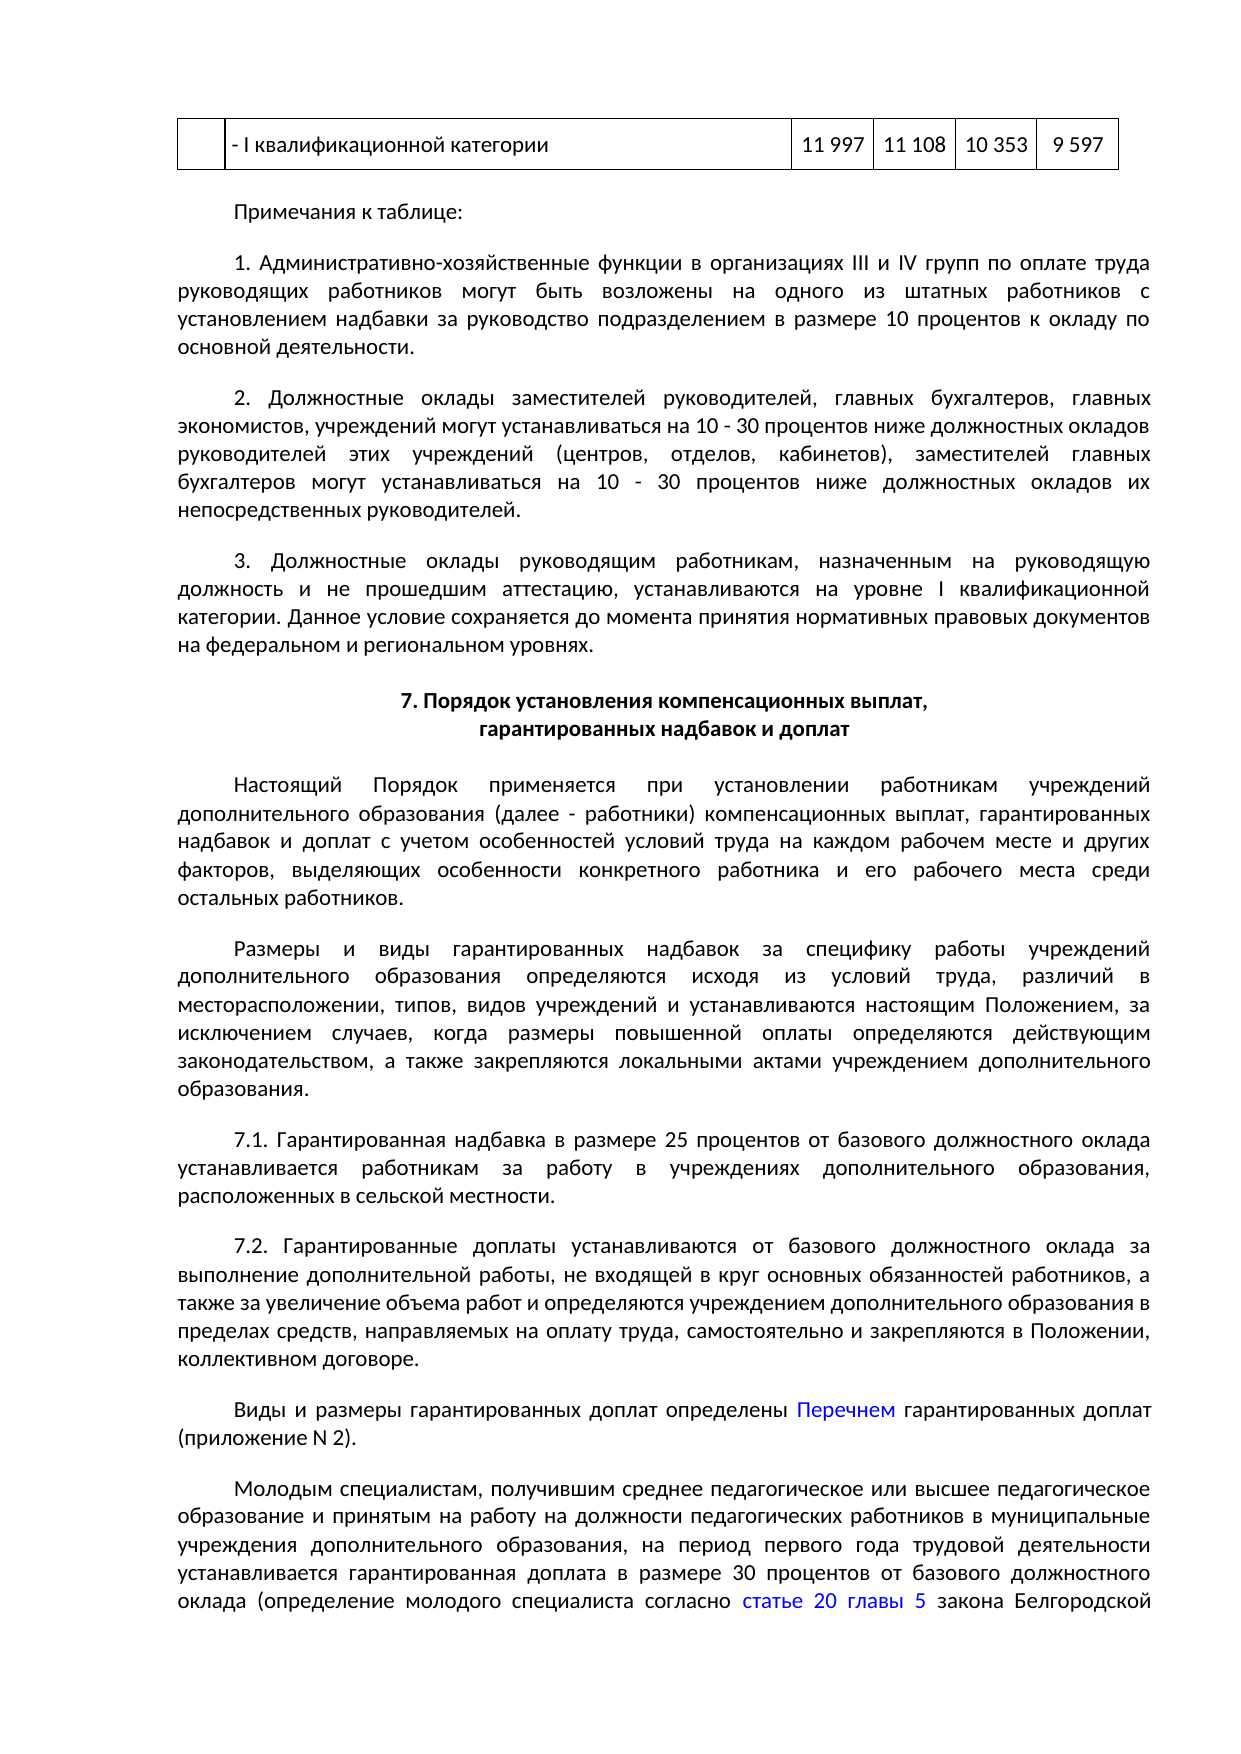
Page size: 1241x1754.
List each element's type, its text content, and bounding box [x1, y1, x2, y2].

text Размеры и виды гарантированных надбавок за специфику работы учреждений дополнительного образования определяются исходя из условий труда, различий в месторасположении, типов, видов учреждений и устанавливаются настоящим Положением, за исключением случаев, когда размеры повышенной оплаты определяются действующим законодательством, а также закрепляются локальными актами учреждением дополнительного образования. [177, 934, 1152, 1102]
title гарантированных надбавок и доплат [177, 714, 1152, 743]
table_cell - I квалификационной категории [226, 119, 791, 168]
text 7.1. Гарантированная надбавка в размере 25 процентов от базового должностного оклада устанавливается работникам за работу в учреждениях дополнительного образования, расположенных в сельской местности. [177, 1125, 1152, 1209]
title 7. Порядок установления компенсационных выплат, [177, 687, 1152, 714]
text 7.2. Гарантированные доплаты устанавливаются от базового должностного оклада за выполнение дополнительной работы, не входящей в круг основных обязанностей работников, а также за увеличение объема работ и определяются учреждением дополнительного образования в пределах средств, направляемых на оплату труда, самостоятельно и закрепляются в Положении, коллективном договоре. [177, 1232, 1152, 1372]
text Виды и размеры гарантированных доплат определены Перечнем гарантированных доплат (приложение N 2). [177, 1395, 1152, 1451]
text 3. Должностные оклады руководящим работникам, назначенным на руководящую должность и не прошедшим аттестацию, устанавливаются на уровне I квалификационной категории. Данное условие сохраняется до момента принятия нормативных правовых документов на федеральном и региональном уровнях. [177, 546, 1152, 658]
text 1. Административно-хозяйственные функции в организациях III и IV групп по оплате труда руководящих работников могут быть возложены на одного из штатных работников с установлением надбавки за руководство подразделением в размере 10 процентов к окладу по основной деятельности. [177, 248, 1152, 361]
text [177, 1474, 1152, 1614]
text Примечания к таблице: [177, 197, 1152, 226]
text Настоящий Порядок применяется при установлении работникам учреждений дополнительного образования (далее - работники) компенсационных выплат, гарантированных надбавок и доплат с учетом особенностей условий труда на каждом рабочем месте и других факторов, выделяющих особенности конкретного работника и его рабочего места среди остальных работников. [177, 771, 1152, 911]
text 2. Должностные оклады заместителей руководителей, главных бухгалтеров, главных экономистов, учреждений могут устанавливаться на 10 - 30 процентов ниже должностных окладов руководителей этих учреждений (центров, отделов, кабинетов), заместителей главных бухгалтеров могут устанавливаться на 10 - 30 процентов ниже должностных окладов их непосредственных руководителей. [177, 383, 1152, 523]
table_cell 11 108 [874, 119, 955, 168]
table_cell 11 997 [792, 119, 873, 168]
table_cell 10 353 [956, 119, 1036, 168]
table_cell 9 597 [1037, 119, 1118, 168]
